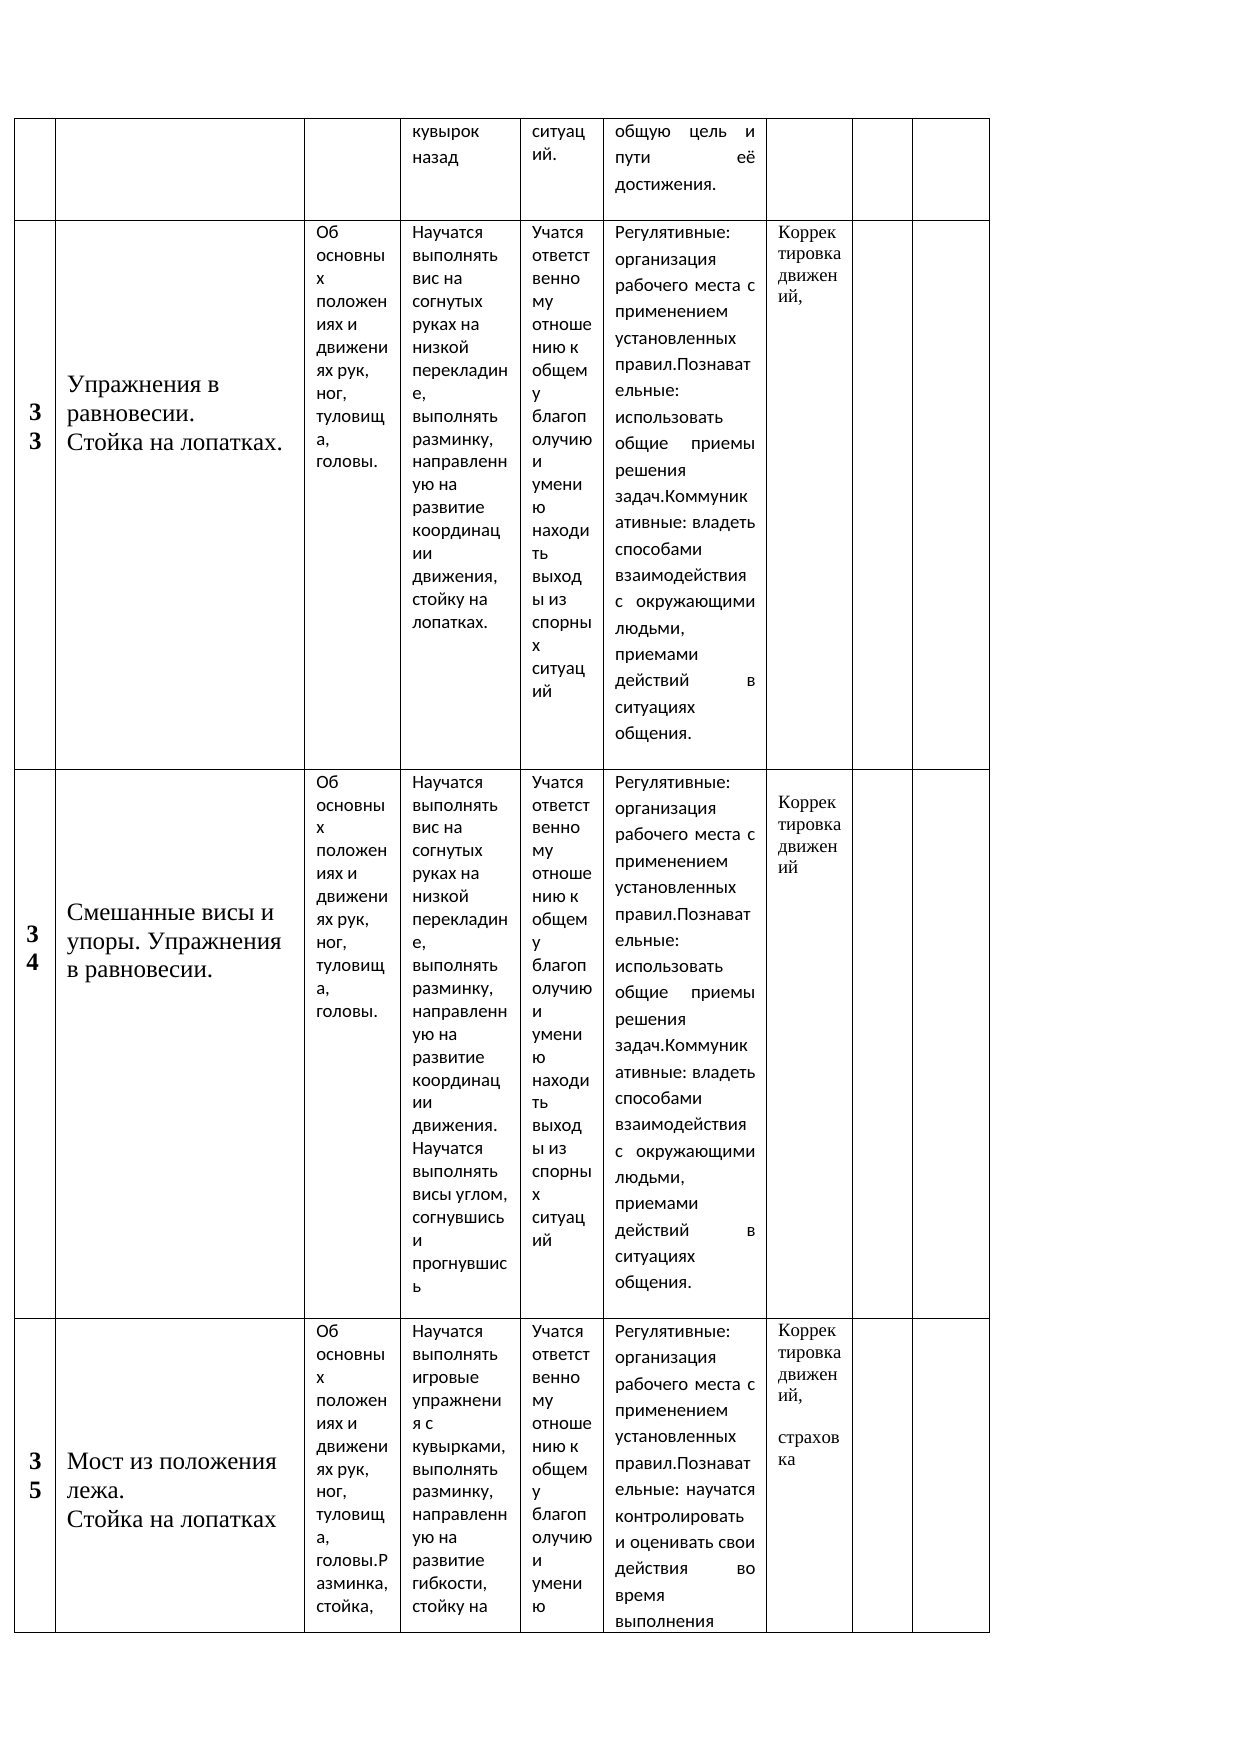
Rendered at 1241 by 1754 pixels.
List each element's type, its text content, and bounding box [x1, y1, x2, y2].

table_cell Об основных положениях и движениях рук, ног, туловища, головы. [305, 770, 400, 1318]
table_cell [913, 1319, 989, 1632]
table_cell Регулятивные: организация рабочего места с применением установленных правил.Познавательные: использовать общие приемы решения задач.Коммуникативные: владеть способами взаимодействия с окружающими людьми, приемами действий в ситуациях общения. [604, 770, 766, 1318]
table_cell [853, 770, 912, 1318]
table_cell 33 [15, 221, 55, 769]
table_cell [604, 1319, 766, 1632]
table_cell [853, 119, 912, 219]
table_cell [56, 1319, 304, 1632]
table_cell Научатся выполнять вис на согнутых руках на низкой перекладине, выполнять разминку, направленную на развитие координации движения, стойку на лопатках. [401, 221, 520, 769]
table_cell 34 [15, 770, 55, 1318]
table_cell Об основных положениях и движениях рук, ног, туловища, головы. [305, 221, 400, 769]
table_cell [604, 119, 766, 219]
table_cell [913, 770, 989, 1318]
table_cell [401, 1319, 520, 1632]
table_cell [305, 1319, 400, 1632]
table_cell 35 [15, 1319, 55, 1632]
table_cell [767, 1319, 852, 1632]
table_cell [913, 221, 989, 769]
table_cell Смешанные висы и упоры. Упражнения в равновесии. [56, 770, 304, 1318]
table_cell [521, 119, 603, 219]
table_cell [521, 1319, 603, 1632]
table_cell Упражнения в равновесии. Стойка на лопатках. [56, 221, 304, 769]
table_cell Регулятивные: организация рабочего места с применением установленных правил.Познавательные: использовать общие приемы решения задач.Коммуникативные: владеть способами взаимодействия с окружающими людьми, приемами действий в ситуациях общения. [604, 221, 766, 769]
table_cell [853, 221, 912, 769]
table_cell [56, 119, 304, 219]
table_cell Корректировка движений, [767, 221, 852, 769]
table_cell Научатся выполнять вис на согнутых руках на низкой перекладине, выполнять разминку, направленную на развитие координации движения. Научатся выполнять висы углом, согнувшись и прогнувшись [401, 770, 520, 1318]
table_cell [401, 119, 520, 219]
table_cell 32 [15, 119, 55, 219]
table_cell [913, 119, 989, 219]
table_cell Учатся ответственному отношению к общему благополучию и умению находить выходы из спорных ситуаций [521, 770, 603, 1318]
table_cell Учатся ответственному отношению к общему благополучию и умению находить выходы из спорных ситуаций [521, 221, 603, 769]
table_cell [305, 119, 400, 219]
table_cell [767, 119, 852, 219]
table_cell [853, 1319, 912, 1632]
table_cell Корректировка движений [767, 770, 852, 1318]
